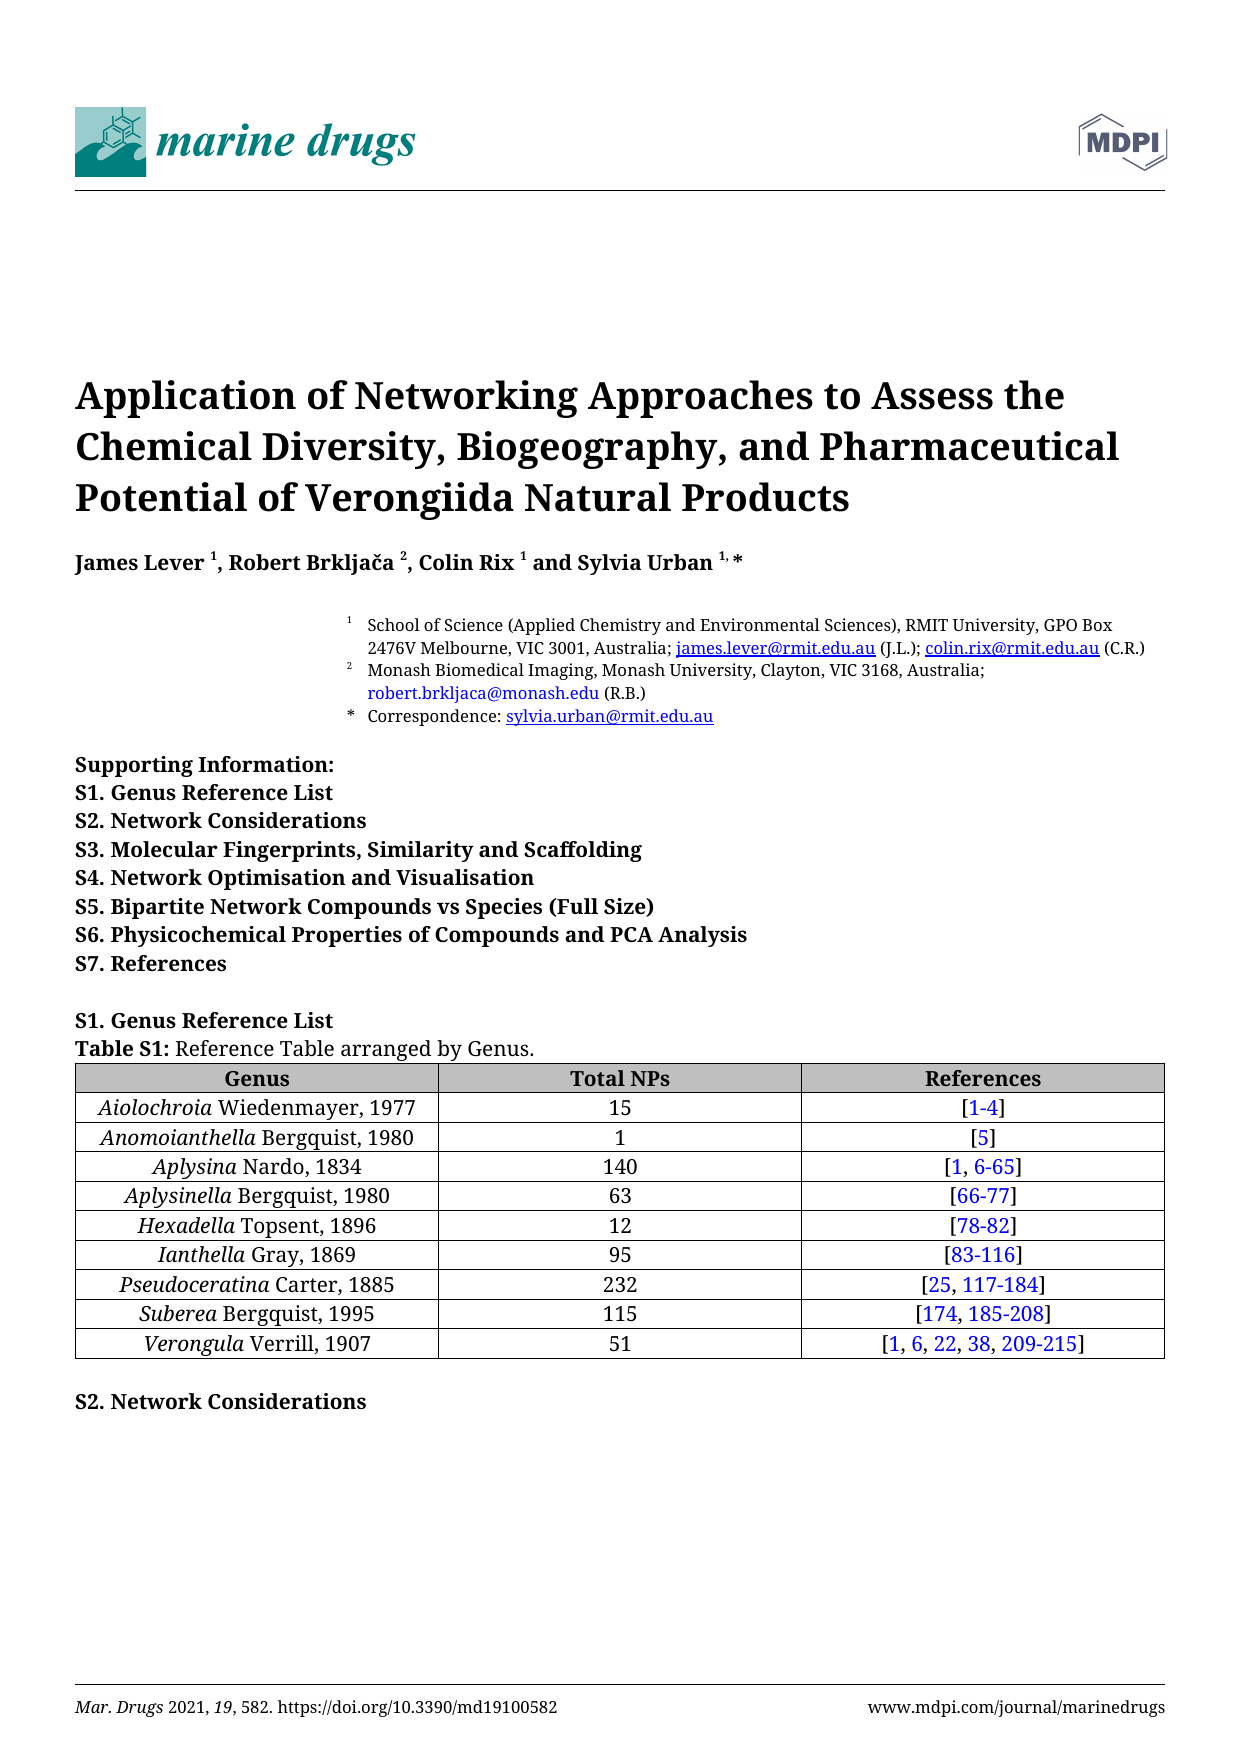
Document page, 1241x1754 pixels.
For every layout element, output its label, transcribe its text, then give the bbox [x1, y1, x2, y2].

table_header Total NPs [439, 1064, 801, 1092]
table_cell 232 [439, 1270, 801, 1298]
table_cell Hexadella Topsent, 1896 [76, 1211, 438, 1239]
table_cell 63 [439, 1182, 801, 1210]
picture [1078, 113, 1168, 171]
table_cell [66-77] [802, 1182, 1164, 1210]
table_cell [25, 117-184] [802, 1270, 1164, 1298]
title Application of Networking Approaches to Assess the Chemical Diversity, Biogeography, and Pharmaceutical Potential of Verongiida Natural Products [75, 369, 1165, 523]
text 2 Monash Biomedical Imaging, Monash University, Clayton, VIC 3168, Australia; [347, 659, 1165, 682]
text S1. Genus Reference List [75, 1006, 1165, 1034]
text S1. Genus Reference List [75, 778, 1165, 807]
picture [75, 107, 426, 177]
text 1 School of Science (Applied Chemistry and Environmental Sciences), RMIT University, GPO Box 2476V Melbourne, VIC 3001, Australia; james.lever@rmit.edu.au (J.L.); colin.rix@rmit.edu.au (C.R.) [347, 613, 1165, 659]
table_cell [1-4] [802, 1093, 1164, 1122]
table_cell 12 [439, 1211, 801, 1239]
table_header Genus [76, 1064, 438, 1092]
text S5. Bipartite Network Compounds vs Species (Full Size) [75, 892, 1165, 920]
text S6. Physicochemical Properties of Compounds and PCA Analysis [75, 920, 1165, 949]
table_cell Aiolochroia Wiedenmayer, 1977 [76, 1093, 438, 1122]
table_cell 95 [439, 1241, 801, 1269]
table_cell [5] [802, 1123, 1164, 1151]
table_cell 51 [439, 1329, 801, 1357]
table_cell 115 [439, 1300, 801, 1328]
text James Lever 1, Robert Brkljača 2, Colin Rix 1 and Sylvia Urban 1, * [75, 548, 1165, 576]
table_cell [174, 185-208] [802, 1300, 1164, 1328]
table_cell [1, 6, 22, 38, 209-215] [802, 1329, 1164, 1357]
text S4. Network Optimisation and Visualisation [75, 863, 1165, 892]
table_cell 1 [439, 1123, 801, 1151]
text Supporting Information: [75, 750, 1165, 778]
table_cell [83-116] [802, 1241, 1164, 1269]
table_cell Ianthella Gray, 1869 [76, 1241, 438, 1269]
text S3. Molecular Fingerprints, Similarity and Scaffolding [75, 835, 1165, 863]
table_cell Verongula Verrill, 1907 [76, 1329, 438, 1357]
table_cell Anomoianthella Bergquist, 1980 [76, 1123, 438, 1151]
table_cell [78-82] [802, 1211, 1164, 1239]
text S2. Network Considerations [75, 807, 1165, 835]
table_cell Suberea Bergquist, 1995 [76, 1300, 438, 1328]
text * Correspondence: sylvia.urban@rmit.edu.au [347, 704, 1165, 727]
table_header References [802, 1064, 1164, 1092]
text Table S1: Reference Table arranged by Genus. [75, 1034, 1165, 1063]
table_cell 140 [439, 1152, 801, 1181]
table_cell 15 [439, 1093, 801, 1122]
text robert.brkljaca@monash.edu (R.B.) [367, 682, 1165, 704]
text S2. Network Considerations [75, 1387, 1165, 1415]
table_cell [1, 6-65] [802, 1152, 1164, 1181]
table_cell Aplysina Nardo, 1834 [76, 1152, 438, 1181]
text S7. References [75, 949, 1165, 977]
table_cell Pseudoceratina Carter, 1885 [76, 1270, 438, 1298]
table_cell Aplysinella Bergquist, 1980 [76, 1182, 438, 1210]
